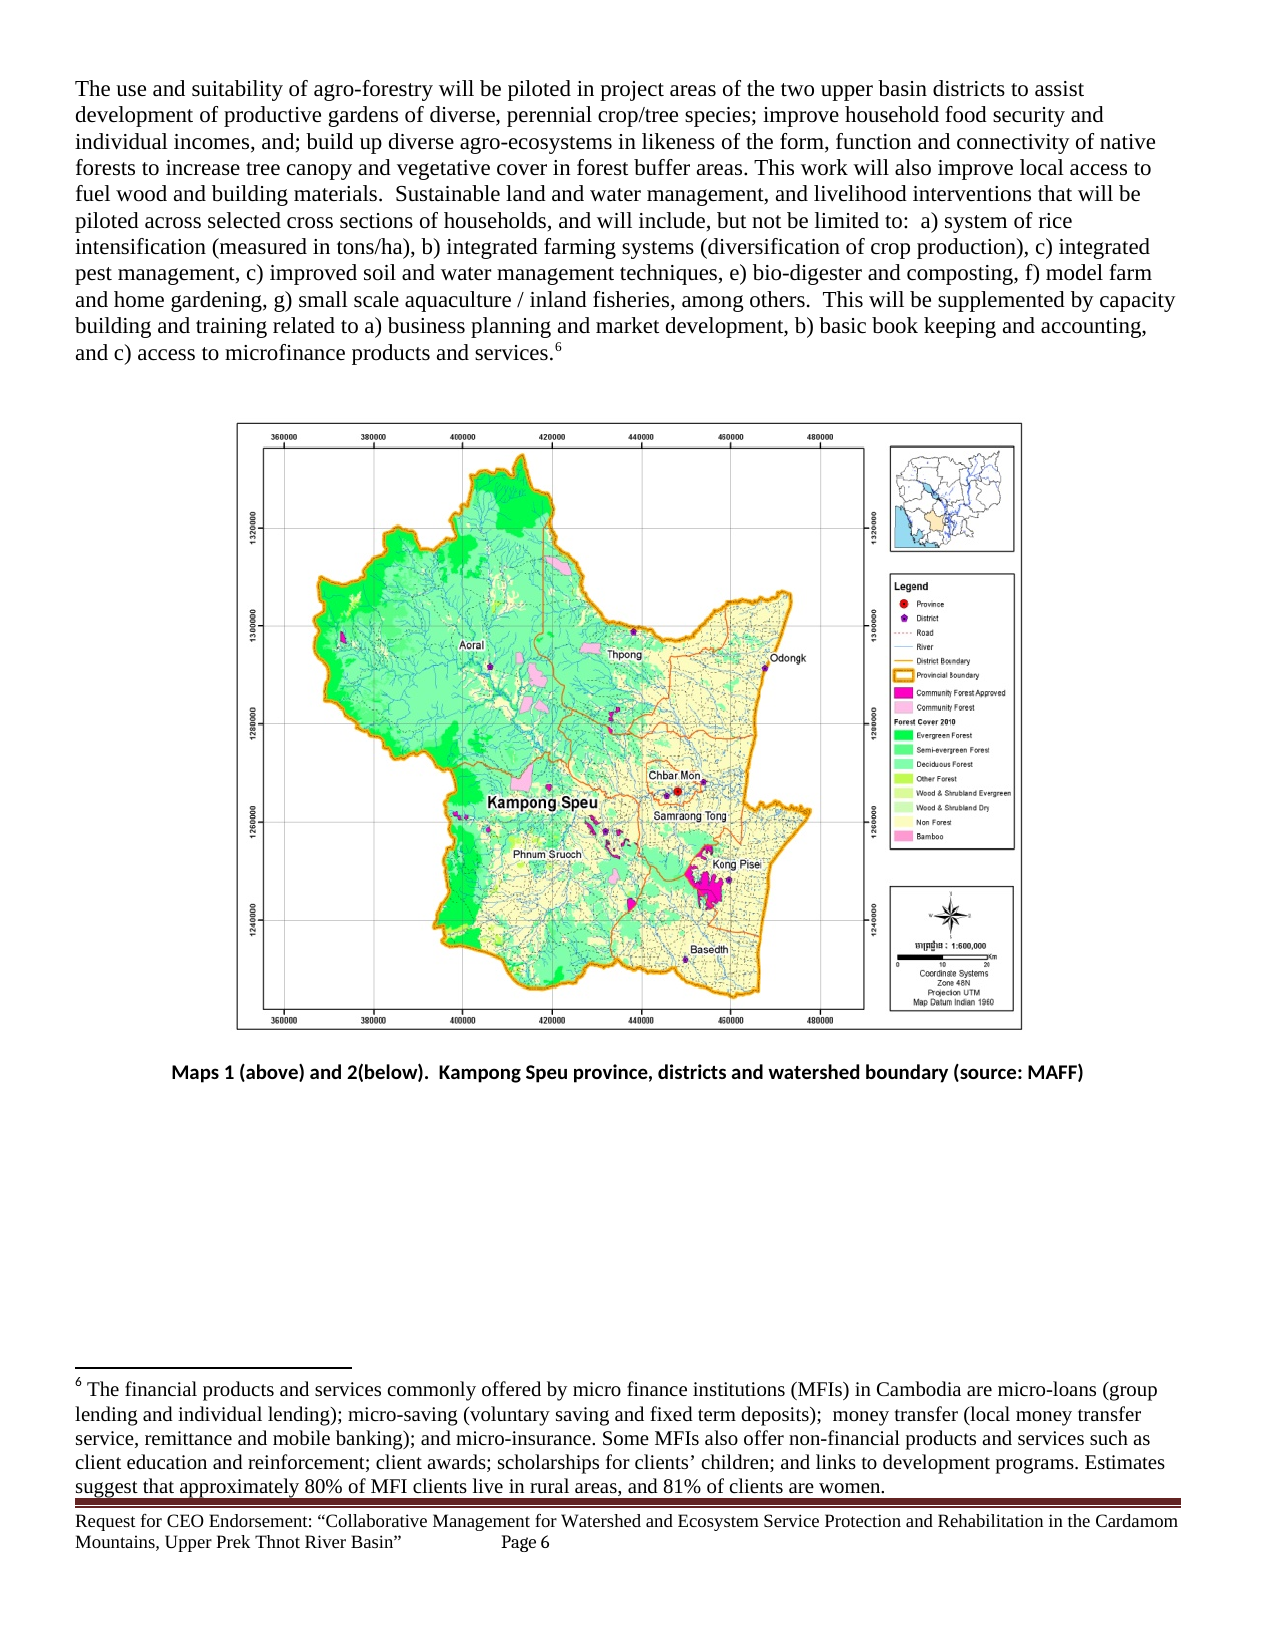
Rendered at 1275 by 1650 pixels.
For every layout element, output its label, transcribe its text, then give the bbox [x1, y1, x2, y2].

picture [230, 417, 1026, 1035]
text The use and suitability of agro-forestry will be piloted in project areas of the two upper basin districts to assist development of productive gardens of diverse, perennial crop/tree species; improve household food security and individual incomes, and; build up diverse agro-ecosystems in likeness of the form, function and connectivity of native forests to increase tree canopy and vegetative cover in forest buffer areas. This work will also improve local access to fuel wood and building materials. Sustainable land and water management, and livelihood interventions that will be piloted across selected cross sections of households, and will include, but not be limited to: a) system of rice intensification (measured in tons/ha), b) integrated farming systems (diversification of crop production), c) integrated pest management, c) improved soil and water management techniques, e) bio-digester and composting, f) model farm and home gardening, g) small scale aquaculture / inland fisheries, among others. This will be supplemented by capacity building and training related to a) business planning and market development, b) basic book keeping and accounting, and c) access to microfinance products and services. [75, 75, 1181, 365]
text Maps 1 (above) and 2(below). Kampong Speu province, districts and watershed boundary (source: MAFF) [75, 1059, 1181, 1085]
